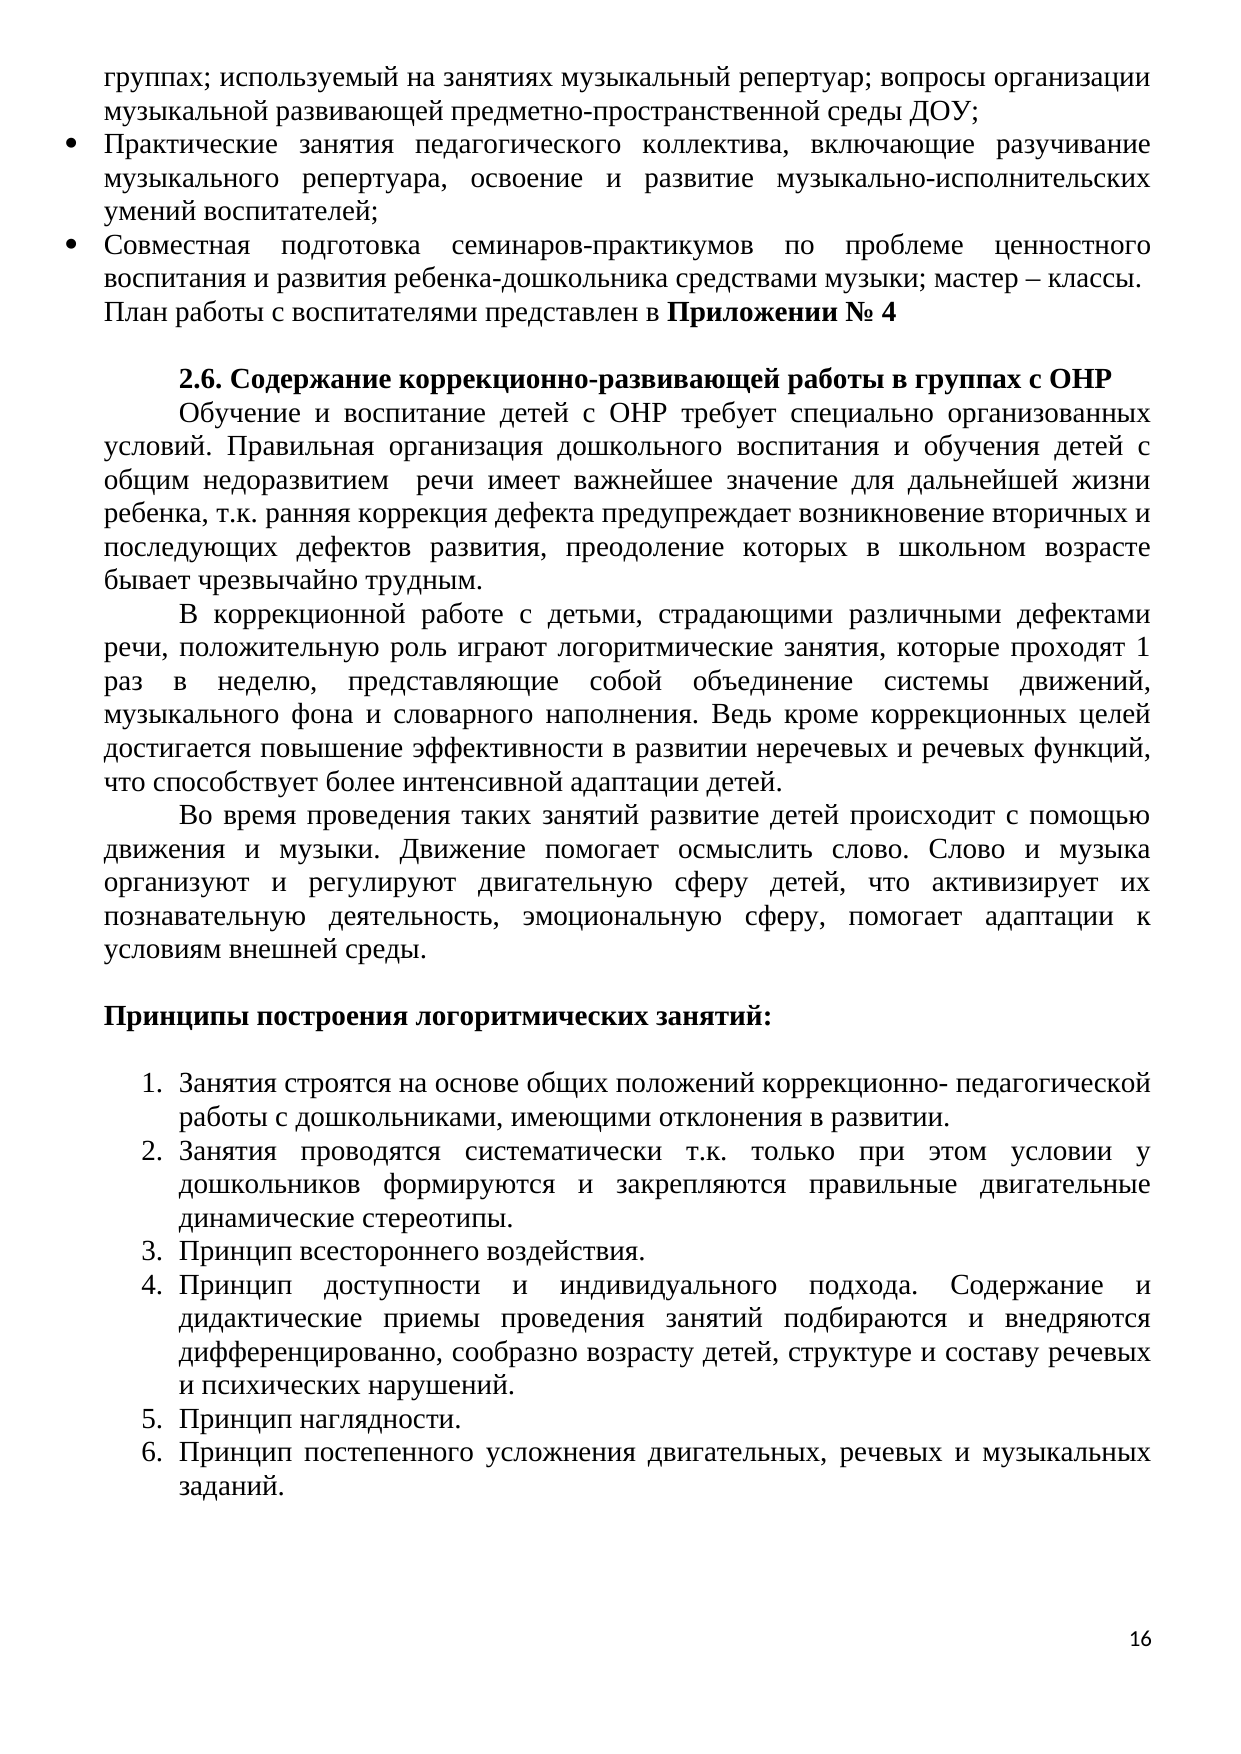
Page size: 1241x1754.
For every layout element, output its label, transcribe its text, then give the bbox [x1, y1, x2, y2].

list Совместная подготовка семинаров-практикумов по проблеме ценностного воспитания и развития ребенка-дошкольника средствами музыки; мастер – классы. [66, 227, 1152, 294]
list Принцип наглядности. [141, 1401, 1152, 1434]
text Обучение и воспитание детей с ОНР требует специально организованных условий. Правильная организация дошкольного воспитания и обучения детей с общим недоразвитием речи имеет важнейшее значение для дальнейшей жизни ребенка, т.к. ранняя коррекция дефекта предупреждает возникновение вторичных и последующих дефектов развития, преодоление которых в школьном возрасте бывает чрезвычайно трудным. [103, 395, 1152, 596]
list Принцип всестороннего воздействия. [141, 1233, 1152, 1267]
list Принцип постепенного усложнения двигательных, речевых и музыкальных заданий. [141, 1434, 1152, 1502]
text Во время проведения таких занятий развитие детей происходит с помощью движения и музыки. Движение помогает осмыслить слово. Слово и музыка организуют и регулируют двигательную сферу детей, что активизирует их познавательную деятельность, эмоциональную сферу, помогает адаптации к условиям внешней среды. [103, 797, 1152, 965]
list Занятия строятся на основе общих положений коррекционно- педагогической работы с дошкольниками, имеющими отклонения в развитии. [141, 1066, 1152, 1133]
text В коррекционной работе с детьми, страдающими различными дефектами речи, положительную роль играют логоритмические занятия, которые проходят 1 раз в неделю, представляющие собой объединение системы движений, музыкального фона и словарного наполнения. Ведь кроме коррекционных целей достигается повышение эффективности в развитии неречевых и речевых функций, что способствует более интенсивной адаптации детей. [103, 596, 1152, 797]
text План работы с воспитателями представлен в Приложении № 4 [103, 294, 1152, 328]
text 2.6. Содержание коррекционно-развивающей работы в группах с ОНР [103, 361, 1152, 395]
list Практические занятия педагогического коллектива, включающие разучивание музыкального репертуара, освоение и развитие музыкально-исполнительских умений воспитателей; [66, 126, 1152, 227]
text Принципы построения логоритмических занятий: [103, 998, 1152, 1032]
list Принцип доступности и индивидуального подхода. Содержание и дидактические приемы проведения занятий подбираются и внедряются дифференцированно, сообразно возрасту детей, структуре и составу речевых и психических нарушений. [141, 1267, 1152, 1401]
list Занятия проводятся систематически т.к. только при этом условии у дошкольников формируются и закрепляются правильные двигательные динамические стереотипы. [141, 1133, 1152, 1233]
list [66, 59, 1152, 126]
